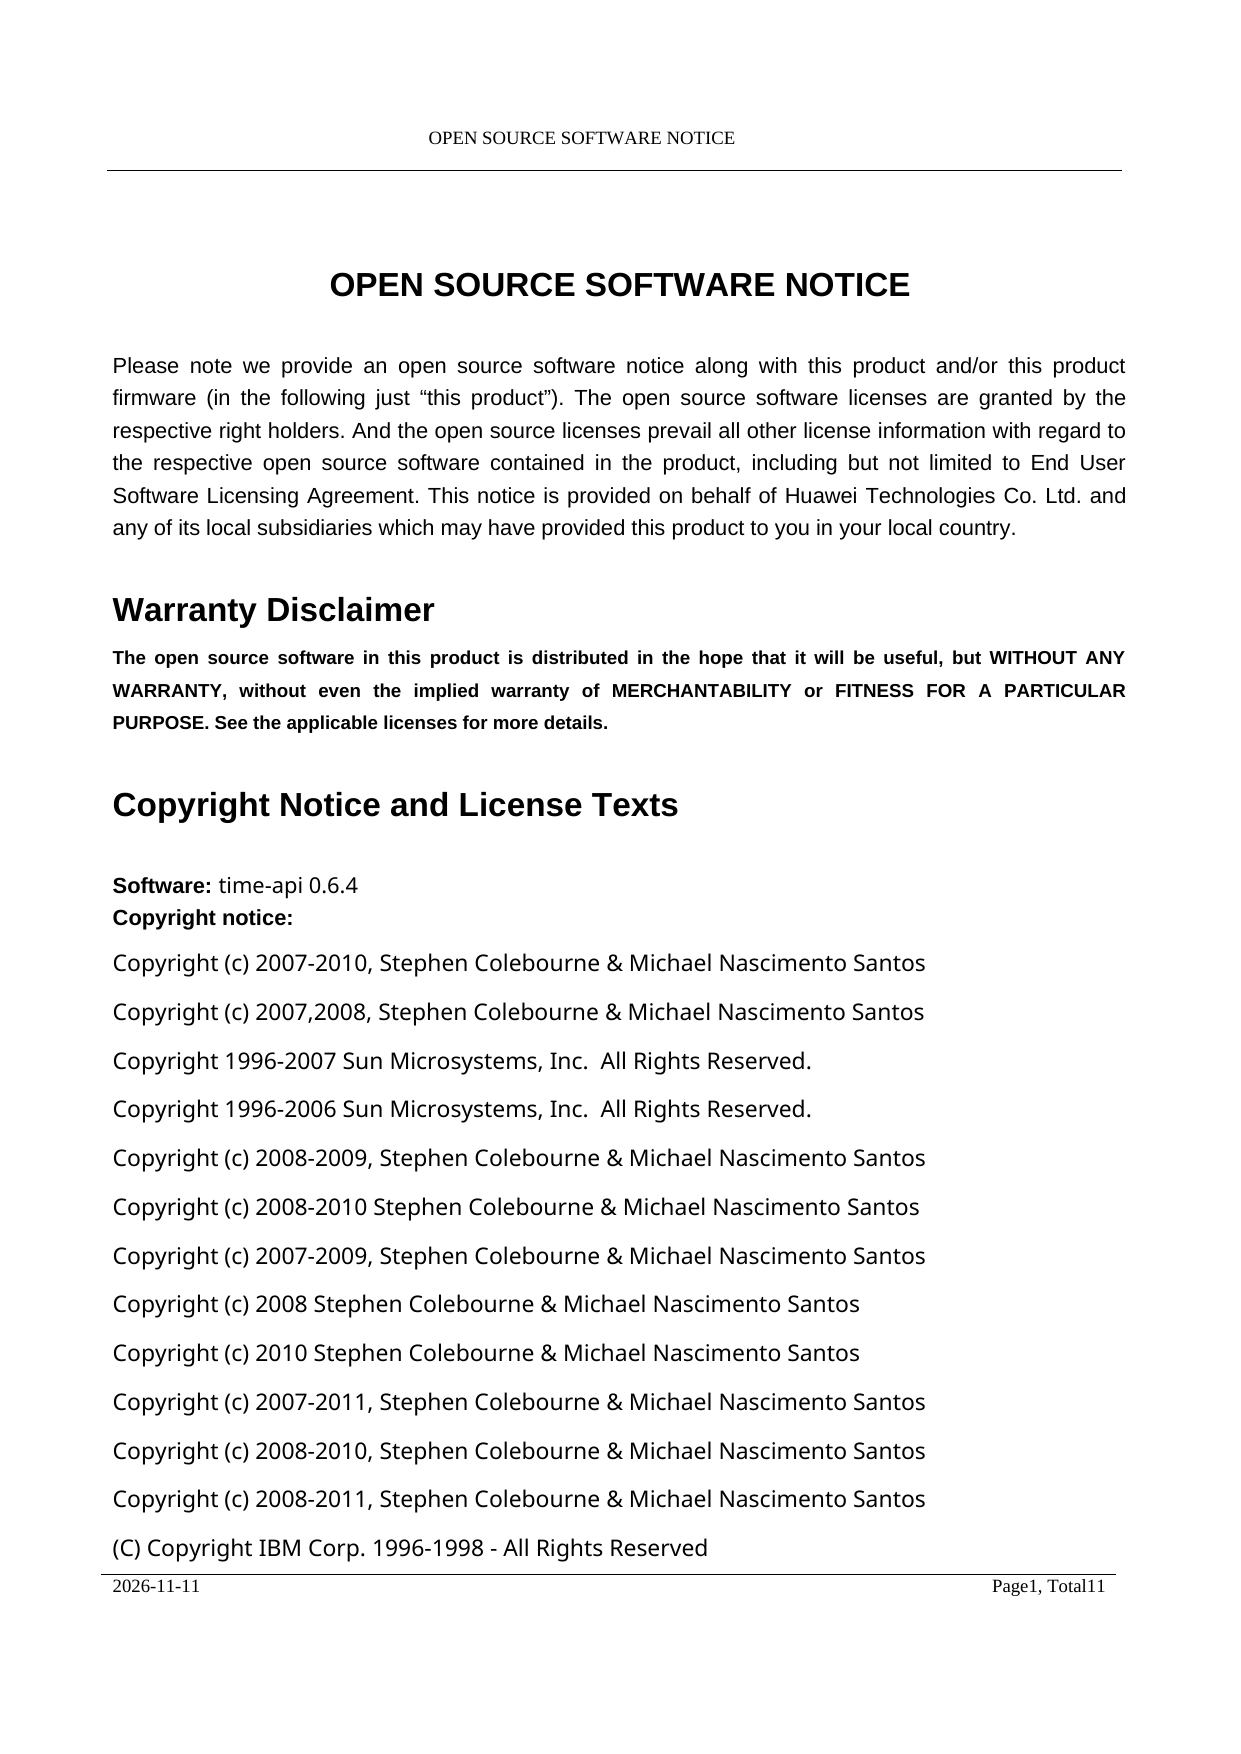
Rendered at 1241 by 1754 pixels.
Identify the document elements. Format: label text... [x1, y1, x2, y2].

text The open source software in this product is distributed in the hope that it will be useful, but WITHOUT ANY WARRANTY, without even the implied warranty of MERCHANTABILITY or FITNESS FOR A PARTICULAR PURPOSE. See the applicable licenses for more details. [112, 641, 1128, 739]
text OPEN SOURCE SOFTWARE NOTICE [112, 251, 1128, 316]
text Software: time-api 0.6.4 [112, 869, 1128, 901]
text Copyright notice: [112, 901, 1128, 934]
text Please note we provide an open source software notice along with this product and/or this product firmware (in the following just “this product”). The open source software licenses are granted by the respective right holders. And the open source licenses prevail all other license information with regard to the respective open source software contained in the product, including but not limited to End User Software Licensing Agreement. This notice is provided on behalf of Huawei Technologies Co. Ltd. and any of its local subsidiaries which may have provided this product to you in your local country. [112, 349, 1128, 544]
text Warranty Disclaimer [112, 576, 1128, 641]
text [112, 947, 1128, 1564]
text Copyright Notice and License Texts [112, 771, 1128, 836]
